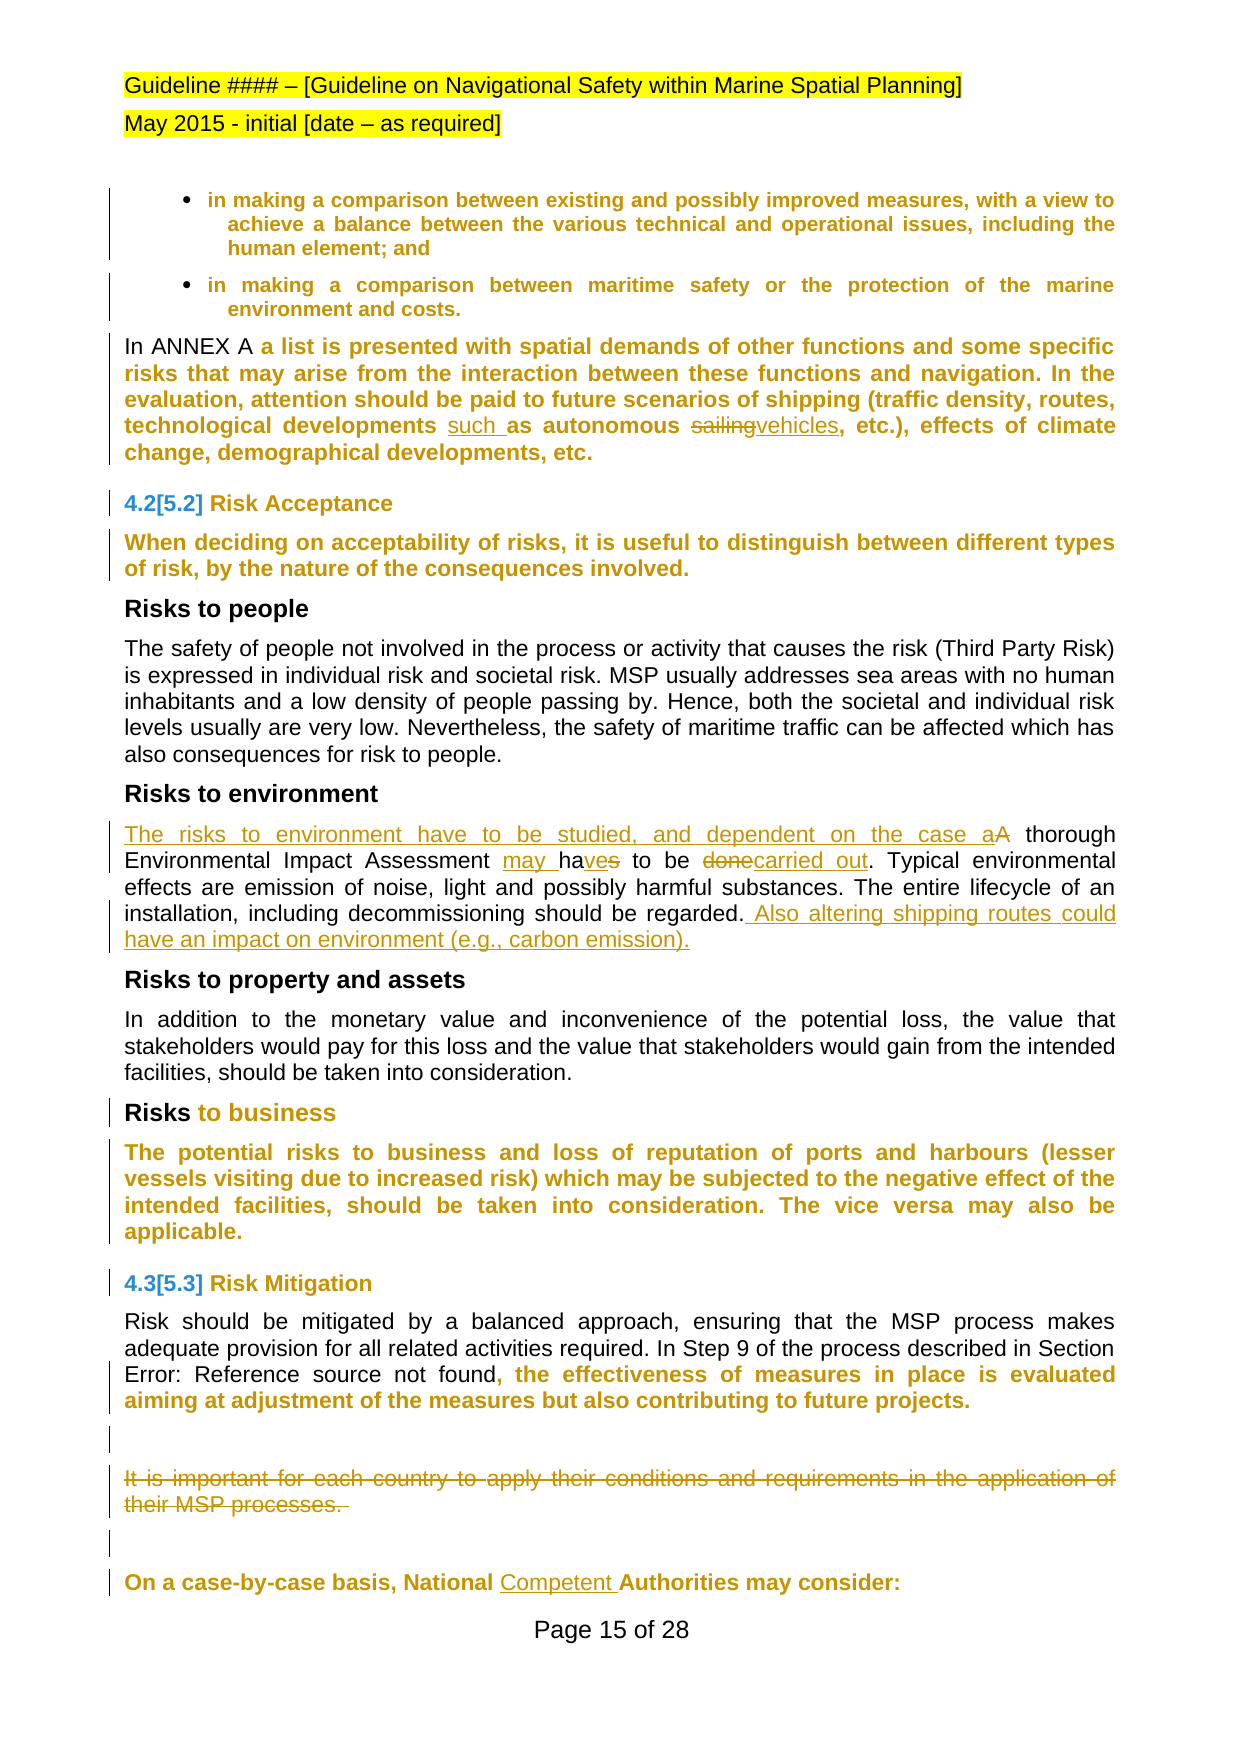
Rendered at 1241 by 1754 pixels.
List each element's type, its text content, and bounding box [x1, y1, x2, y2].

list in making a comparison between existing and possibly improved measures, with a view to achieve a balance between the various technical and operational issues, including the human element; and [183, 188, 1116, 260]
text thorough Environmental Impact Assessment ha to be . Typical environmental effects are emission of noise, light and possibly harmful substances. The entire lifecycle of an installation, including decommissioning should be regarded. [124, 821, 1116, 952]
text Risks to people [124, 594, 1116, 623]
text The potential risks to business and loss of reputation of ports and harbours (lesser vessels visiting due to increased risk) which may be subjected to the negative effect of the intended facilities, should be taken into consideration. The vice versa may also be applicable. [124, 1139, 1116, 1244]
text When deciding on acceptability of risks, it is useful to distinguish between different types of risk, by the nature of the consequences involved. [124, 529, 1116, 581]
subtitle Risk Acceptance [124, 490, 1116, 516]
text On a case-by-case basis, National Authorities may consider: [124, 1569, 1116, 1596]
text In addition to the monetary value and inconvenience of the potential loss, the value that stakeholders would pay for this loss and the value that stakeholders would gain from the intended facilities, should be taken into consideration. [124, 1006, 1116, 1085]
text The safety of people not involved in the process or activity that causes the risk (Third Party Risk) is expressed in individual risk and societal risk. MSP usually addresses sea areas with no human inhabitants and a low density of people passing by. Hence, both the societal and individual risk levels usually are very low. Nevertheless, the safety of maritime traffic can be affected which has also consequences for risk to people. [124, 635, 1116, 767]
text Risks to property and assets [124, 965, 1116, 994]
subtitle Risk Mitigation [124, 1269, 1116, 1296]
text In ANNEX A a list is presented with spatial demands of other functions and some specific risks that may arise from the interaction between these functions and navigation. In the evaluation, attention should be paid to future scenarios of shipping (traffic density, routes, technological developments as autonomous , etc.), effects of climate change, demographical developments, etc. [124, 333, 1116, 465]
list in making a comparison between maritime safety or the protection of the marine environment and costs. [183, 273, 1116, 321]
text Risks to business [124, 1098, 1116, 1127]
text Risks to environment [124, 779, 1116, 808]
